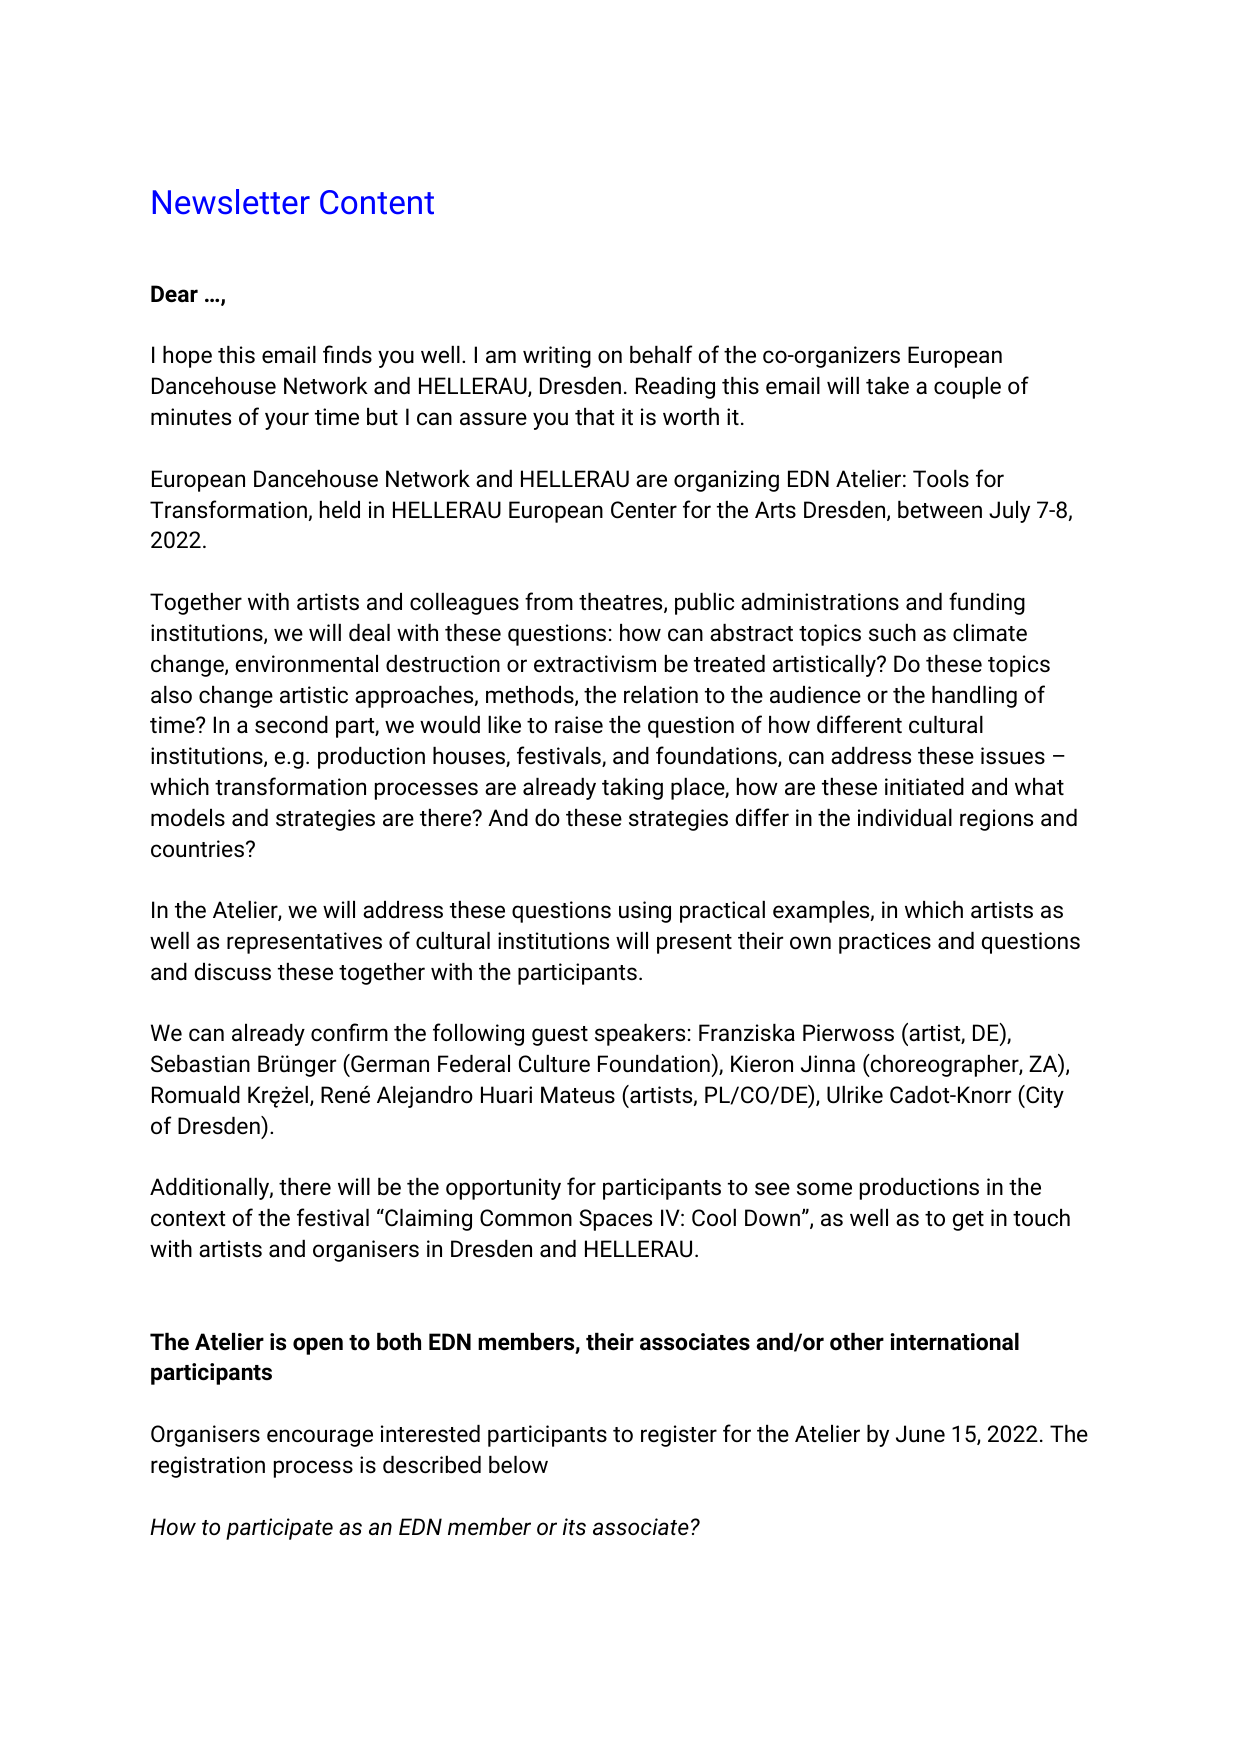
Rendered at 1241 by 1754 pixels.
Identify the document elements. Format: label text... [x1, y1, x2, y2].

subtitle Newsletter Content [150, 183, 1090, 222]
text Together with artists and colleagues from theatres, public administrations and funding institutions, we will deal with these questions: how can abstract topics such as climate change, environmental destruction or extractivism be treated artistically? Do these topics also change artistic approaches, methods, the relation to the audience or the handling of time? In a second part, we would like to raise the question of how different cultural institutions, e.g. production houses, festivals, and foundations, can address these issues – which transformation processes are already taking place, how are these initiated and what models and strategies are there? And do these strategies differ in the individual regions and countries? [150, 589, 1090, 863]
text Dear …, [150, 281, 1090, 308]
text I hope this email finds you well. I am writing on behalf of the co-organizers European Dancehouse Network and HELLERAU, Dresden. Reading this email will take a couple of minutes of your time but I can assure you that it is worth it. [150, 343, 1090, 431]
text How to participate as an EDN member or its associate? [150, 1514, 1090, 1541]
text Organisers encourage interested participants to register for the Atelier by June 15, 2022. The registration process is described below [150, 1421, 1090, 1479]
text European Dancehouse Network and HELLERAU are organizing EDN Atelier: Tools for Transformation, held in HELLERAU European Center for the Arts Dresden, between July 7-8, 2022. [150, 466, 1090, 554]
text We can already confirm the following guest speakers: Franziska Pierwoss (artist, DE), Sebastian Brünger (German Federal Culture Foundation), Kieron Jinna (choreographer, ZA), Romuald Krężel, René Alejandro Huari Mateus (artists, PL/CO/DE), Ulrike Cadot-Knorr (City of Dresden). [150, 1020, 1090, 1140]
text Additionally, there will be the opportunity for participants to see some productions in the context of the festival “Claiming Common Spaces IV: Cool Down”, as well as to get in touch with artists and organisers in Dresden and HELLERAU. [150, 1174, 1090, 1263]
text In the Atelier, we will address these questions using practical examples, in which artists as well as representatives of cultural institutions will present their own practices and questions and discuss these together with the participants. [150, 897, 1090, 986]
text The Atelier is open to both EDN members, their associates and/or other international participants [150, 1329, 1090, 1386]
